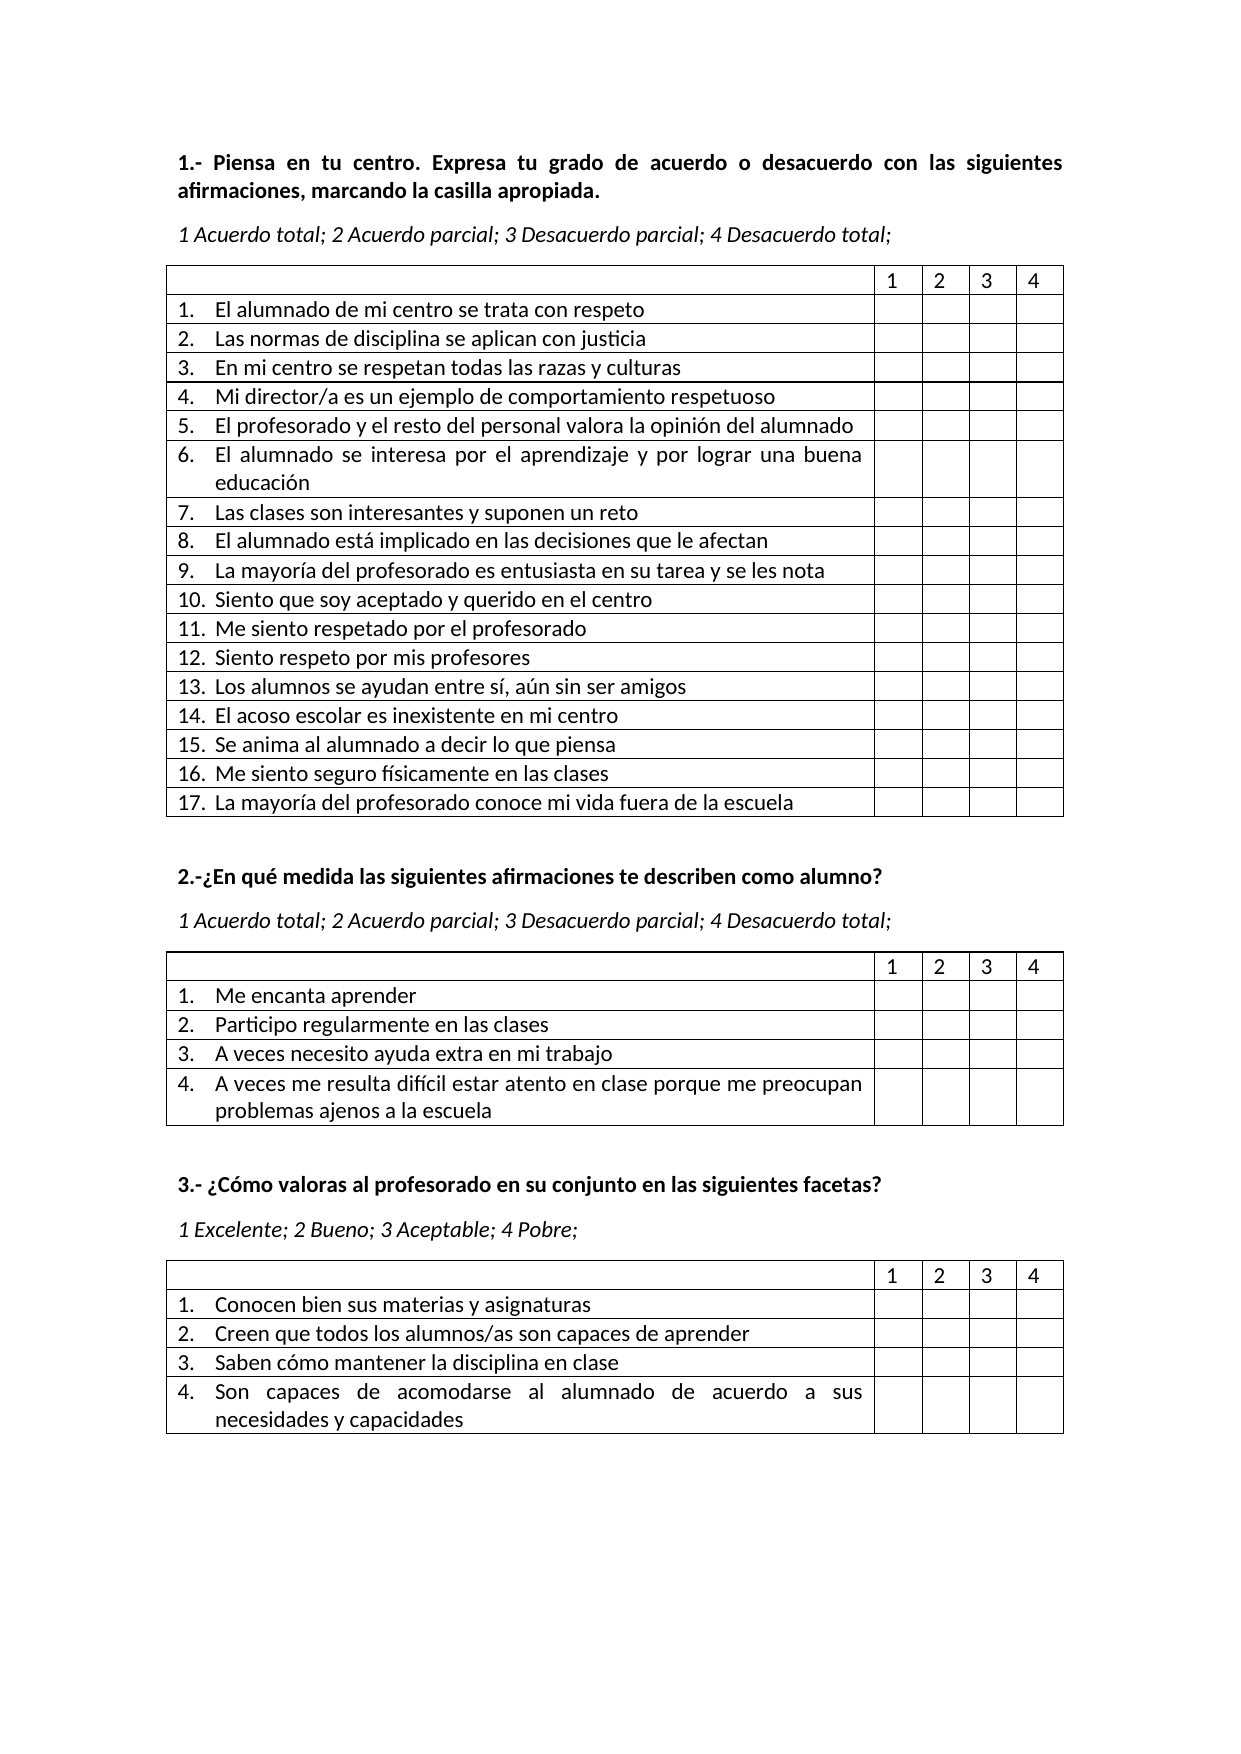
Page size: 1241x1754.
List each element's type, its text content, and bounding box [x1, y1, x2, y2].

table_cell [1017, 643, 1063, 671]
table_cell El acoso escolar es inexistente en mi centro [167, 701, 874, 729]
table_header 3 [970, 266, 1016, 294]
table_cell [1017, 527, 1063, 555]
table_cell Conocen bien sus materias y asignaturas [167, 1290, 874, 1318]
table_cell [970, 981, 1016, 1009]
table_cell [923, 585, 969, 613]
table_cell [875, 441, 922, 497]
table_cell [923, 643, 969, 671]
text 2.-¿En qué medida las siguientes afirmaciones te describen como alumno? [177, 862, 1063, 890]
table_cell [923, 1377, 969, 1433]
table_cell La mayoría del profesorado conoce mi vida fuera de la escuela [167, 788, 874, 816]
table_cell Creen que todos los alumnos/as son capaces de aprender [167, 1319, 874, 1347]
table_cell Me encanta aprender [167, 981, 874, 1009]
table_cell [1017, 585, 1063, 613]
text 1 Acuerdo total; 2 Acuerdo parcial; 3 Desacuerdo parcial; 4 Desacuerdo total; [177, 907, 1063, 935]
table_cell [970, 498, 1016, 526]
table_cell [970, 411, 1016, 439]
table_cell [970, 1319, 1016, 1347]
table_cell [923, 730, 969, 758]
table_cell Las normas de disciplina se aplican con justicia [167, 324, 874, 352]
table_cell [923, 1319, 969, 1347]
table_cell [1017, 411, 1063, 439]
table_header 4 [1017, 266, 1063, 294]
table_cell A veces me resulta difícil estar atento en clase porque me preocupan problemas ajenos a la escuela [167, 1069, 874, 1125]
table_cell Saben cómo mantener la disciplina en clase [167, 1348, 874, 1376]
table_cell [923, 411, 969, 439]
table_header 2 [923, 1261, 969, 1289]
table_cell [970, 383, 1016, 410]
table_cell [1017, 1040, 1063, 1068]
table_cell [923, 1290, 969, 1318]
table_cell [1017, 788, 1063, 816]
table_cell [970, 1290, 1016, 1318]
table_cell [875, 759, 922, 787]
table_cell [1017, 498, 1063, 526]
table_cell [1017, 981, 1063, 1009]
table_cell [875, 527, 922, 555]
table_cell [923, 383, 969, 410]
table_cell [1017, 1069, 1063, 1125]
table_cell [970, 1011, 1016, 1038]
table_cell [923, 1040, 969, 1068]
table_cell El alumnado de mi centro se trata con respeto [167, 295, 874, 323]
table_cell [875, 353, 922, 381]
table_cell El profesorado y el resto del personal valora la opinión del alumnado [167, 411, 874, 439]
table_cell [1017, 295, 1063, 323]
table_header 4 [1017, 953, 1063, 980]
table_header 2 [923, 953, 969, 980]
table_cell [875, 1290, 922, 1318]
table_cell [923, 701, 969, 729]
table_cell Siento que soy aceptado y querido en el centro [167, 585, 874, 613]
table_cell [923, 324, 969, 352]
table_cell [1017, 324, 1063, 352]
table_cell [923, 353, 969, 381]
table_cell [970, 295, 1016, 323]
table_cell Me siento seguro físicamente en las clases [167, 759, 874, 787]
table_header 3 [970, 1261, 1016, 1289]
table_cell [923, 1011, 969, 1038]
table_cell [923, 759, 969, 787]
table_cell La mayoría del profesorado es entusiasta en su tarea y se les nota [167, 556, 874, 584]
table_cell [1017, 672, 1063, 700]
text 1 Acuerdo total; 2 Acuerdo parcial; 3 Desacuerdo parcial; 4 Desacuerdo total; [177, 220, 1063, 248]
table_cell [1017, 614, 1063, 642]
table_header [167, 1261, 874, 1289]
text 1.- Piensa en tu centro. Expresa tu grado de acuerdo o desacuerdo con las siguientes afirmaciones, marcando la casilla apropiada. [177, 148, 1063, 204]
table_cell Las clases son interesantes y suponen un reto [167, 498, 874, 526]
table_cell [970, 614, 1016, 642]
table_cell [1017, 1377, 1063, 1433]
table_header 1 [875, 953, 922, 980]
table_cell [970, 1377, 1016, 1433]
table_cell A veces necesito ayuda extra en mi trabajo [167, 1040, 874, 1068]
table_cell [875, 1040, 922, 1068]
table_cell Los alumnos se ayudan entre sí, aún sin ser amigos [167, 672, 874, 700]
table_cell [970, 585, 1016, 613]
table_cell Mi director/a es un ejemplo de comportamiento respetuoso [167, 383, 874, 410]
table_cell [875, 585, 922, 613]
table_cell [970, 353, 1016, 381]
table_cell [875, 295, 922, 323]
table_cell [875, 1011, 922, 1038]
table_cell [875, 1069, 922, 1125]
table_cell [875, 672, 922, 700]
table_cell [1017, 441, 1063, 497]
table_cell El alumnado se interesa por el aprendizaje y por lograr una buena educación [167, 441, 874, 497]
table_cell [1017, 1011, 1063, 1038]
table_cell [970, 643, 1016, 671]
table_cell Siento respeto por mis profesores [167, 643, 874, 671]
table_cell [970, 1069, 1016, 1125]
table_cell [875, 730, 922, 758]
table_cell [875, 411, 922, 439]
table_cell Son capaces de acomodarse al alumnado de acuerdo a sus necesidades y capacidades [167, 1377, 874, 1433]
table_cell [875, 383, 922, 410]
table_cell El alumnado está implicado en las decisiones que le afectan [167, 527, 874, 555]
table_cell [923, 441, 969, 497]
table_cell [923, 556, 969, 584]
table_cell [875, 643, 922, 671]
table_cell [970, 1348, 1016, 1376]
table_cell [875, 1348, 922, 1376]
table_cell [970, 324, 1016, 352]
table_cell [1017, 1319, 1063, 1347]
table_cell [1017, 701, 1063, 729]
table_cell [875, 1377, 922, 1433]
table_cell [875, 324, 922, 352]
table_cell [923, 498, 969, 526]
table_cell [1017, 1348, 1063, 1376]
table_cell [923, 981, 969, 1009]
table_cell [875, 1319, 922, 1347]
table_cell [970, 701, 1016, 729]
table_cell [970, 556, 1016, 584]
table_cell [875, 498, 922, 526]
table_cell En mi centro se respetan todas las razas y culturas [167, 353, 874, 381]
table_cell [970, 730, 1016, 758]
table_cell [1017, 383, 1063, 410]
table_cell [1017, 353, 1063, 381]
table_cell [923, 788, 969, 816]
table_cell [875, 614, 922, 642]
text 1 Excelente; 2 Bueno; 3 Aceptable; 4 Pobre; [177, 1215, 1063, 1243]
table_cell [970, 788, 1016, 816]
table_header 3 [970, 953, 1016, 980]
table_cell [875, 701, 922, 729]
table_cell [970, 759, 1016, 787]
table_cell Me siento respetado por el profesorado [167, 614, 874, 642]
table_cell [875, 981, 922, 1009]
table_cell Participo regularmente en las clases [167, 1011, 874, 1038]
table_cell [970, 441, 1016, 497]
table_header 2 [923, 266, 969, 294]
table_header 4 [1017, 1261, 1063, 1289]
table_cell [970, 527, 1016, 555]
table_header [167, 953, 874, 980]
table_cell [875, 788, 922, 816]
table_cell [923, 672, 969, 700]
table_cell [1017, 1290, 1063, 1318]
table_cell [1017, 556, 1063, 584]
table_cell [970, 672, 1016, 700]
table_cell [1017, 759, 1063, 787]
table_cell [923, 1348, 969, 1376]
table_cell Se anima al alumnado a decir lo que piensa [167, 730, 874, 758]
table_header 1 [875, 266, 922, 294]
table_cell [923, 295, 969, 323]
table_cell [1017, 730, 1063, 758]
table_cell [923, 614, 969, 642]
table_cell [923, 1069, 969, 1125]
table_cell [970, 1040, 1016, 1068]
table_cell [875, 556, 922, 584]
table_cell [923, 527, 969, 555]
text 3.- ¿Cómo valoras al profesorado en su conjunto en las siguientes facetas? [177, 1170, 1063, 1198]
table_header 1 [875, 1261, 922, 1289]
table_header [167, 266, 874, 294]
